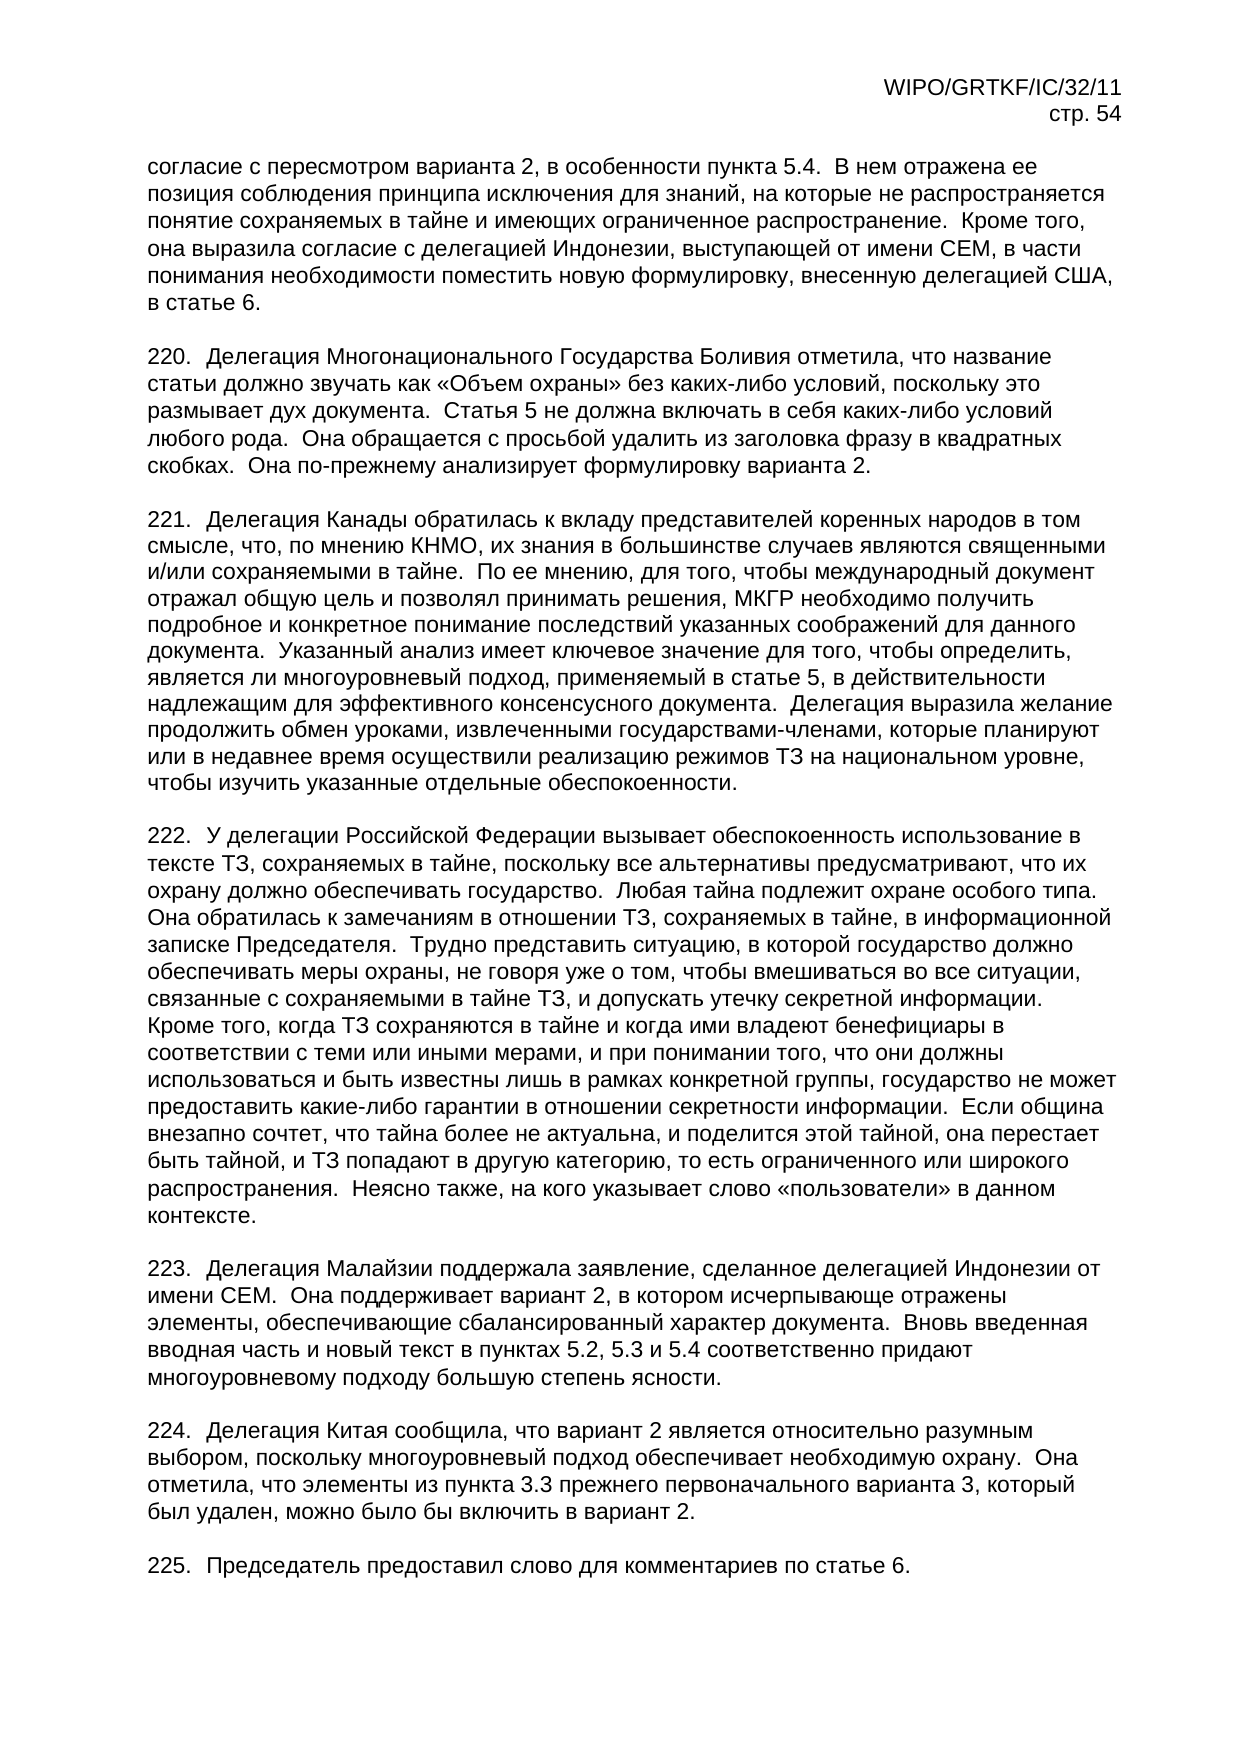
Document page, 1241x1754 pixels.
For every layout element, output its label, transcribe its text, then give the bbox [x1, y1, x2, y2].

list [147, 153, 1122, 315]
list Делегация Китая сообщила, что вариант 2 является относительно разумным выбором, поскольку многоуровневый подход обеспечивает необходимую охрану. Она отметила, что элементы из пункта 3.3 прежнего первоначального варианта 3, который был удален, можно было бы включить в вариант 2. [147, 1416, 1122, 1524]
list Делегация Малайзии поддержала заявление, сделанное делегацией Индонезии от имени СЕМ. Она поддерживает вариант 2, в котором исчерпывающе отражены элементы, обеспечивающие сбалансированный характер документа. Вновь введенная вводная часть и новый текст в пунктах 5.2, 5.3 и 5.4 соответственно придают многоуровневому подходу большую степень ясности. [147, 1254, 1122, 1390]
list Делегация Многонационального Государства Боливия отметила, что название статьи должно звучать как «Объем охраны» без каких-либо условий, поскольку это размывает дух документа. Статья 5 не должна включать в себя каких-либо условий любого рода. Она обращается с просьбой удалить из заголовка фразу в квадратных скобках. Она по-прежнему анализирует формулировку варианта 2. [147, 343, 1122, 478]
list У делегации Российской Федерации вызывает обеспокоенность использование в тексте ТЗ, сохраняемых в тайне, поскольку все альтернативы предусматривают, что их охрану должно обеспечивать государство. Любая тайна подлежит охране особого типа. Она обратилась к замечаниям в отношении ТЗ, сохраняемых в тайне, в информационной записке Председателя. Трудно представить ситуацию, в которой государство должно обеспечивать меры охраны, не говоря уже о том, чтобы вмешиваться во все ситуации, связанные с сохраняемыми в тайне ТЗ, и допускать утечку секретной информации. Кроме того, когда ТЗ сохраняются в тайне и когда ими владеют бенефициары в соответствии с теми или иными мерами, и при понимании того, что они должны использоваться и быть известны лишь в рамках конкретной группы, государство не может предоставить какие-либо гарантии в отношении секретности информации. Если община внезапно сочтет, что тайна более не актуальна, и поделится этой тайной, она перестает быть тайной, и ТЗ попадают в другую категорию, то есть ограниченного или широкого распространения. Неясно также, на кого указывает слово «пользователи» в данном контексте. [147, 822, 1122, 1228]
list Председатель предоставил слово для комментариев по статье 6. [147, 1551, 1122, 1578]
list Делегация Канады обратилась к вкладу представителей коренных народов в том смысле, что, по мнению КНМО, их знания в большинстве случаев являются священными и/или сохраняемыми в тайне. По ее мнению, для того, чтобы международный документ отражал общую цель и позволял принимать решения, МКГР необходимо получить подробное и конкретное понимание последствий указанных соображений для данного документа. Указанный анализ имеет ключевое значение для того, чтобы определить, является ли многоуровневый подход, применяемый в статье 5, в действительности надлежащим для эффективного консенсусного документа. Делегация выразила желание продолжить обмен уроками, извлеченными государствами-членами, которые планируют или в недавнее время осуществили реализацию режимов ТЗ на национальном уровне, чтобы изучить указанные отдельные обеспокоенности. [147, 506, 1122, 795]
